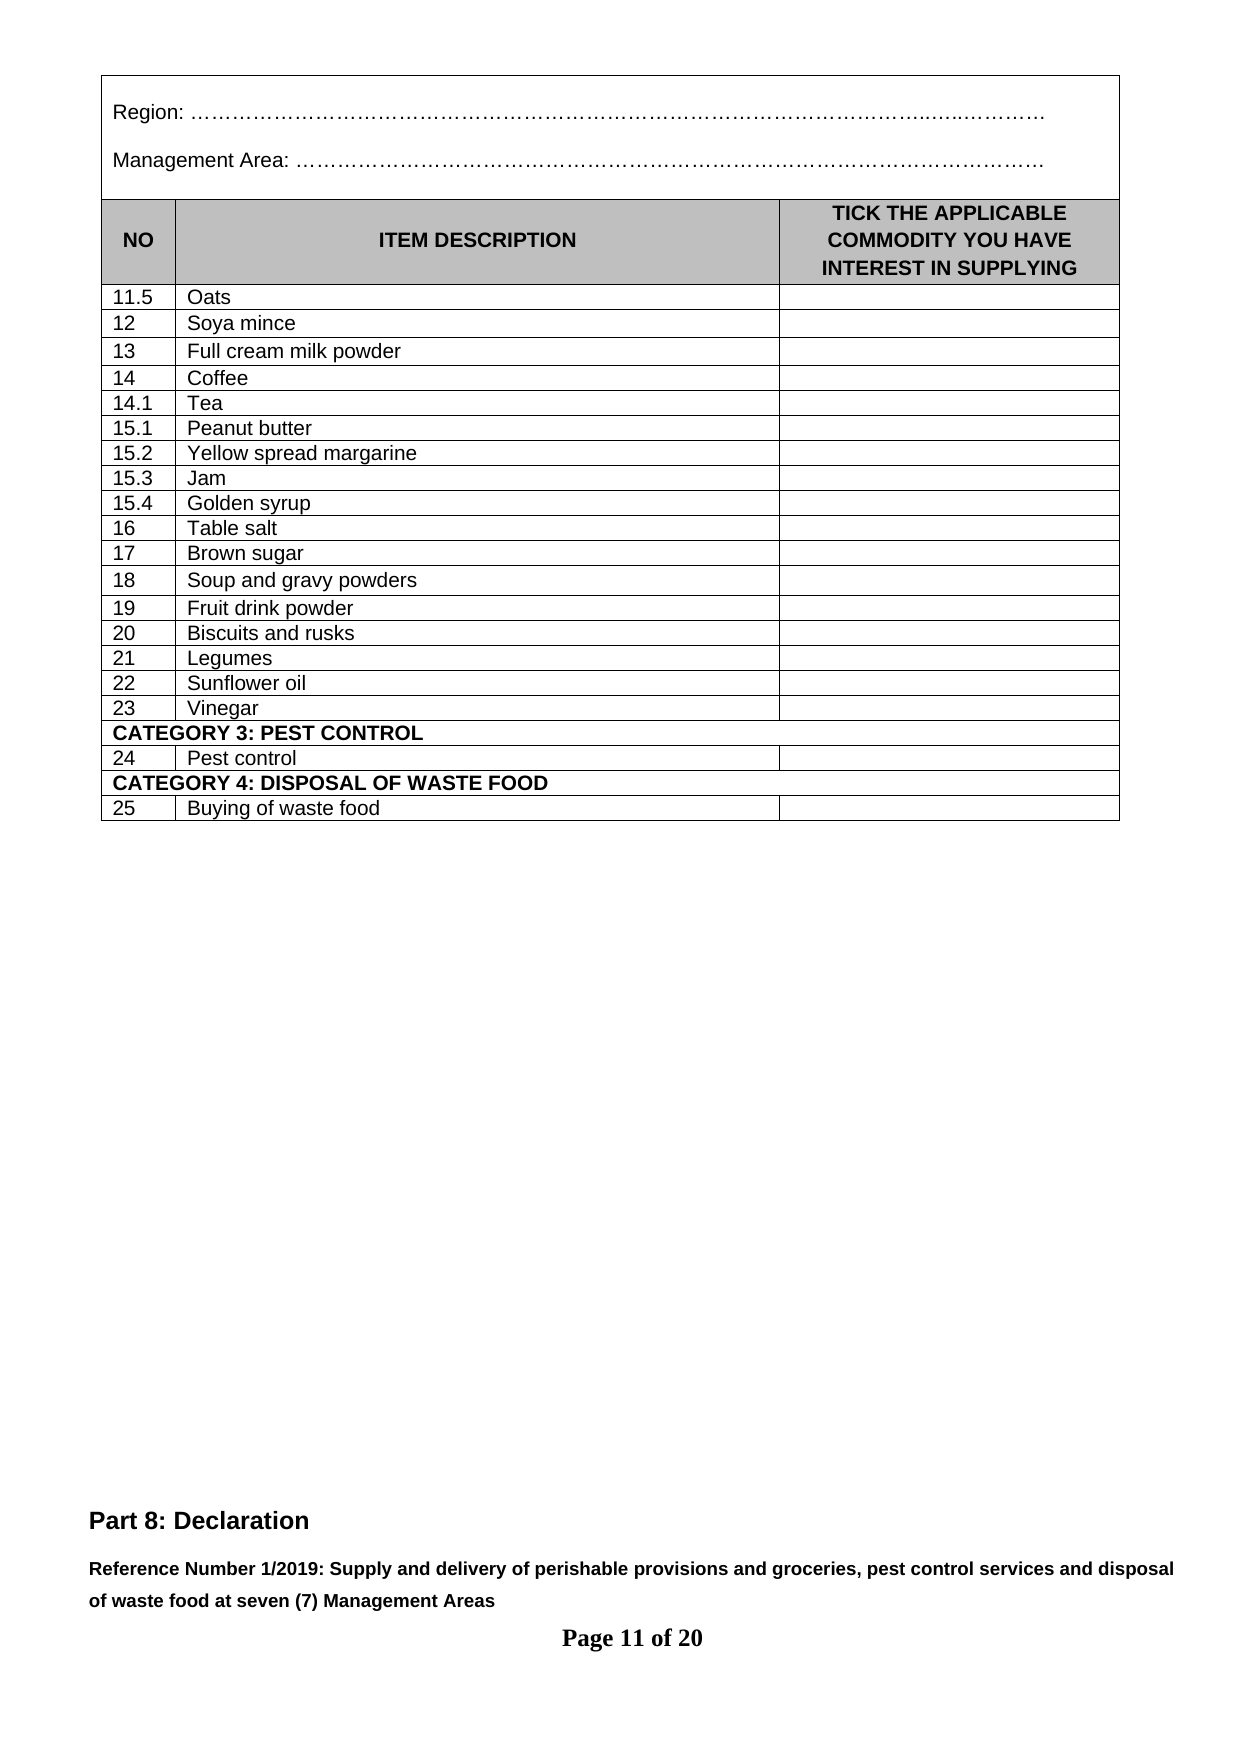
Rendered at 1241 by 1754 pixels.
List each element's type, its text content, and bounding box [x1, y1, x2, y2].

table_cell [780, 671, 1119, 694]
table_cell Buying of waste food [176, 796, 779, 819]
table_cell 20 [102, 621, 175, 644]
table_cell [780, 621, 1119, 644]
table_cell [780, 796, 1119, 819]
table_cell Soya mince [176, 310, 779, 337]
table_cell 19 [102, 596, 175, 619]
table_header Region: ……………………………………………………………………………………………..…..………… Management Area: ……………………………………………………………………………………………… [102, 76, 1119, 199]
table_cell [780, 696, 1119, 719]
table_cell Jam [176, 466, 779, 490]
text Part 8: Declaration [89, 1506, 1176, 1534]
table_cell Soup and gravy powders [176, 566, 779, 594]
table_cell 15.4 [102, 491, 175, 515]
table_cell TICK THE APPLICABLE COMMODITY YOU HAVE INTEREST IN SUPPLYING [780, 200, 1119, 284]
table_cell [780, 746, 1119, 769]
table_cell [780, 310, 1119, 337]
table_cell [780, 566, 1119, 594]
table_cell [780, 391, 1119, 415]
table_cell [780, 541, 1119, 565]
table_cell 23 [102, 696, 175, 719]
table_cell 15.3 [102, 466, 175, 490]
table_cell Biscuits and rusks [176, 621, 779, 644]
table_cell Yellow spread margarine [176, 441, 779, 465]
table_cell [780, 516, 1119, 540]
table_cell 13 [102, 338, 175, 365]
table_cell Table salt [176, 516, 779, 540]
table_cell CATEGORY 4: DISPOSAL OF WASTE FOOD [102, 771, 1119, 794]
table_cell Brown sugar [176, 541, 779, 565]
table_cell [780, 416, 1119, 440]
table_cell 24 [102, 746, 175, 769]
table_cell Coffee [176, 366, 779, 390]
table_cell 18 [102, 566, 175, 594]
table_cell [780, 646, 1119, 669]
table_cell [780, 466, 1119, 490]
table_cell Golden syrup [176, 491, 779, 515]
table_cell 21 [102, 646, 175, 669]
table_cell NO [102, 200, 175, 284]
table_cell Vinegar [176, 696, 779, 719]
table_cell 16 [102, 516, 175, 540]
table_cell 15.2 [102, 441, 175, 465]
table_cell 12 [102, 310, 175, 337]
table_cell Legumes [176, 646, 779, 669]
table_cell [780, 441, 1119, 465]
table_cell [780, 596, 1119, 619]
table_cell [780, 338, 1119, 365]
table_cell Pest control [176, 746, 779, 769]
table_cell [780, 366, 1119, 390]
table_cell 11.5 [102, 285, 175, 309]
table_cell Peanut butter [176, 416, 779, 440]
table_cell 25 [102, 796, 175, 819]
table_cell Full cream milk powder [176, 338, 779, 365]
table_cell Oats [176, 285, 779, 309]
table_cell 15.1 [102, 416, 175, 440]
table_cell [780, 285, 1119, 309]
table_cell Sunflower oil [176, 671, 779, 694]
table_cell CATEGORY 3: PEST CONTROL [102, 721, 1119, 744]
table_cell 17 [102, 541, 175, 565]
table_cell Fruit drink powder [176, 596, 779, 619]
table_cell [780, 491, 1119, 515]
table_cell 22 [102, 671, 175, 694]
table_cell Tea [176, 391, 779, 415]
table_cell 14 [102, 366, 175, 390]
table_cell ITEM DESCRIPTION [176, 200, 779, 284]
table_cell 14.1 [102, 391, 175, 415]
